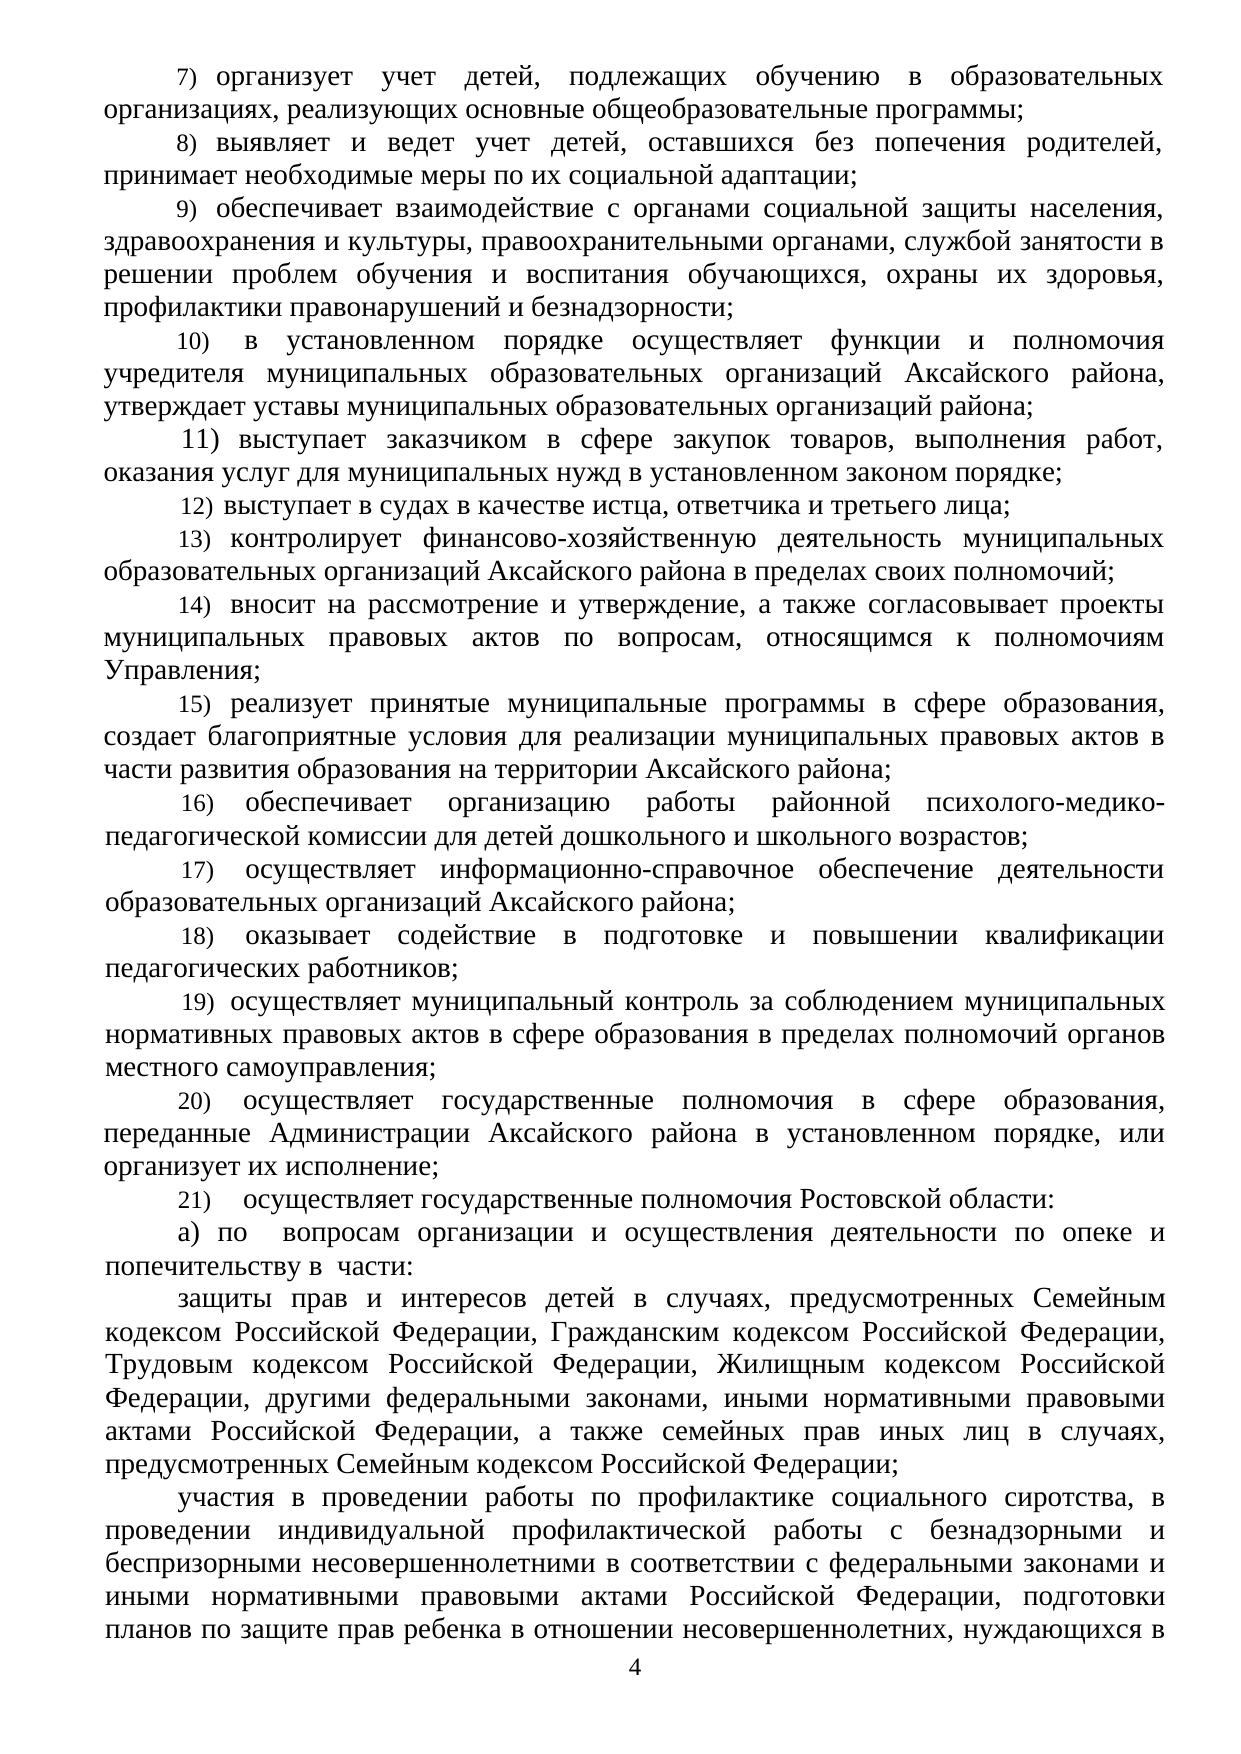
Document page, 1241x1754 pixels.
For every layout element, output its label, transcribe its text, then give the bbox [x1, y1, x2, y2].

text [105, 1480, 1166, 1645]
list выступает в судах в качестве истца, ответчика и третьего лица; [180, 488, 1166, 521]
list осуществляет муниципальный контроль за соблюдением муниципальных нормативных правовых актов в сфере образования в пределах полномочий органов местного самоуправления; [105, 984, 1166, 1083]
list в установленном порядке осуществляет функции и полномочия учредителя муниципальных образовательных организаций Аксайского района, утверждает уставы муниципальных образовательных организаций района; [103, 323, 1166, 422]
text 11) выступает заказчиком в сфере закупок товаров, выполнения работ, оказания услуг для муниципальных нужд в установленном законом порядке; [103, 422, 1164, 488]
list вносит на рассмотрение и утверждение, а также согласовывает проекты муниципальных правовых актов по вопросам, относящимся к полномочиям Управления; [103, 587, 1165, 686]
list организует учет детей, подлежащих обучению в образовательных организациях, реализующих основные общеобразовательные программы; [103, 59, 1164, 125]
list обеспечивает организацию работы районной психолого-медико-педагогической комиссии для детей дошкольного и школьного возрастов; [105, 786, 1166, 852]
text а) по вопросам организации и осуществления деятельности по опеке и попечительству в части: [105, 1216, 1166, 1282]
list выявляет и ведет учет детей, оставшихся без попечения родителей, принимает необходимые меры по их социальной адаптации; [103, 125, 1163, 191]
list осуществляет государственные полномочия Ростовской области: [103, 1182, 1166, 1216]
list оказывает содействие в подготовке и повышении квалификации педагогических работников; [105, 918, 1165, 984]
list осуществляет государственные полномочия в сфере образования, переданные Администрации Аксайского района в установленном порядке, или организует их исполнение; [103, 1083, 1166, 1182]
list контролирует финансово-хозяйственную деятельность муниципальных образовательных организаций Аксайского района в пределах своих полномочий; [103, 521, 1165, 587]
list обеспечивает взаимодействие с органами социальной защиты населения, здравоохранения и культуры, правоохранительными органами, службой занятости в решении проблем обучения и воспитания обучающихся, охраны их здоровья, профилактики правонарушений и безнадзорности; [103, 191, 1165, 323]
list осуществляет информационно-справочное обеспечение деятельности образовательных организаций Аксайского района; [105, 852, 1165, 918]
text защиты прав и интересов детей в случаях, предусмотренных Семейным кодексом Российской Федерации, Гражданским кодексом Российской Федерации, Трудовым кодексом Российской Федерации, Жилищным кодексом Российской Федерации, другими федеральными законами, иными нормативными правовыми актами Российской Федерации, а также семейных прав иных лиц в случаях, предусмотренных Семейным кодексом Российской Федерации; [105, 1282, 1166, 1480]
list реализует принятые муниципальные программы в сфере образования, создает благоприятные условия для реализации муниципальных правовых актов в части развития образования на территории Аксайского района; [103, 686, 1166, 786]
